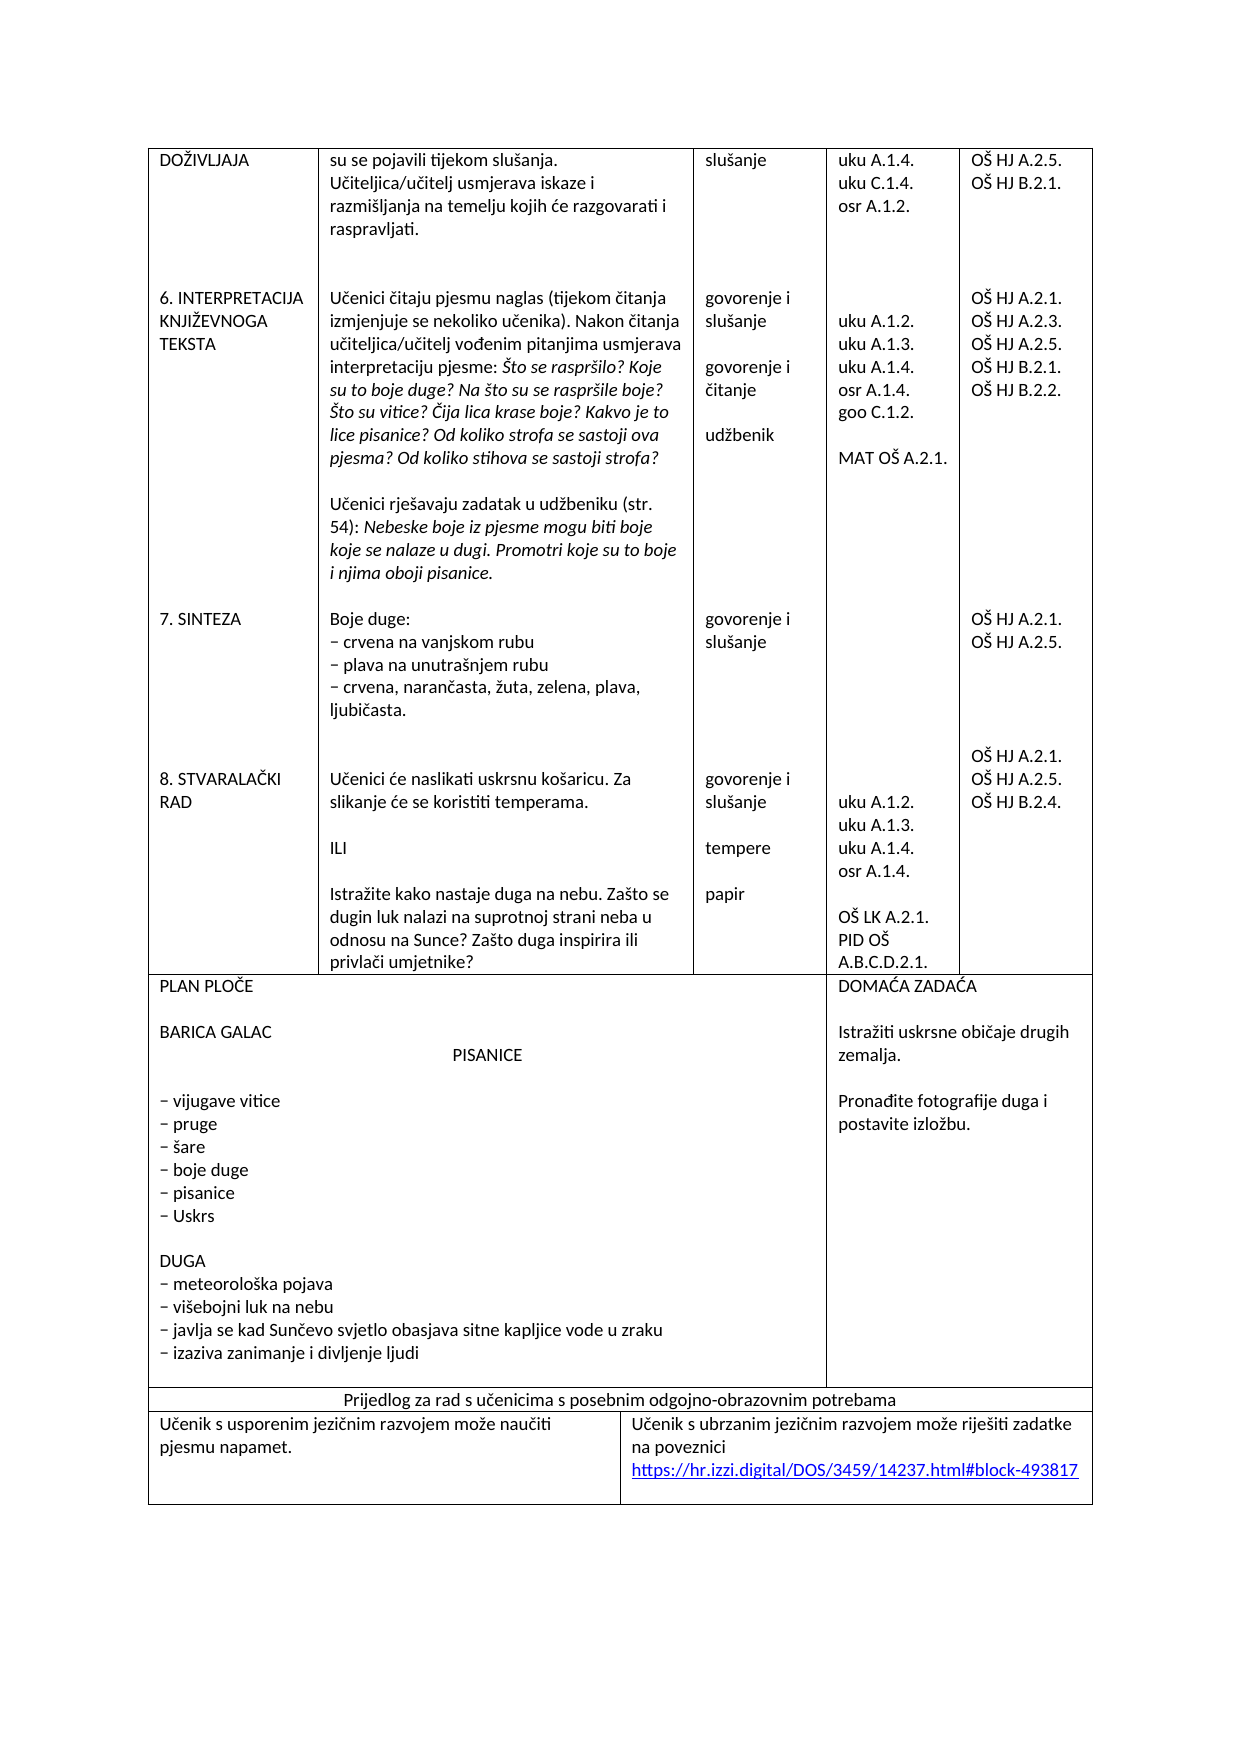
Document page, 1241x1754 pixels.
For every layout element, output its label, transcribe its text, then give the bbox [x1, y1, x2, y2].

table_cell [319, 149, 693, 974]
table_cell Učenik s ubrzanim jezičnim razvojem može riješiti zadatke na poveznici https://hr.izzi.digital/DOS/3459/14237.html#block-493817 [621, 1412, 1092, 1504]
table_cell Učenik s usporenim jezičnim razvojem može naučiti pjesmu napamet. [149, 1412, 620, 1504]
table_cell DOMAĆA ZADAĆA Istražiti uskrsne običaje drugih zemalja. Pronađite fotografije duga i postavite izložbu. [827, 975, 1092, 1387]
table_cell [694, 149, 826, 974]
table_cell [827, 149, 959, 974]
table_cell Prijedlog za rad s učenicima s posebnim odgojno-obrazovnim potrebama [149, 1388, 1092, 1411]
table_cell PLAN PLOČE BARICA GALAC PISANICE − vijugave vitice − pruge − šare − boje duge − pisanice − Uskrs DUGA − meteorološka pojava − višebojni luk na nebu − javlja se kad Sunčevo svjetlo obasjava sitne kapljice vode u zraku − izaziva zanimanje i divljenje ljudi [149, 975, 826, 1387]
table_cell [149, 149, 318, 974]
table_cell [960, 149, 1092, 974]
